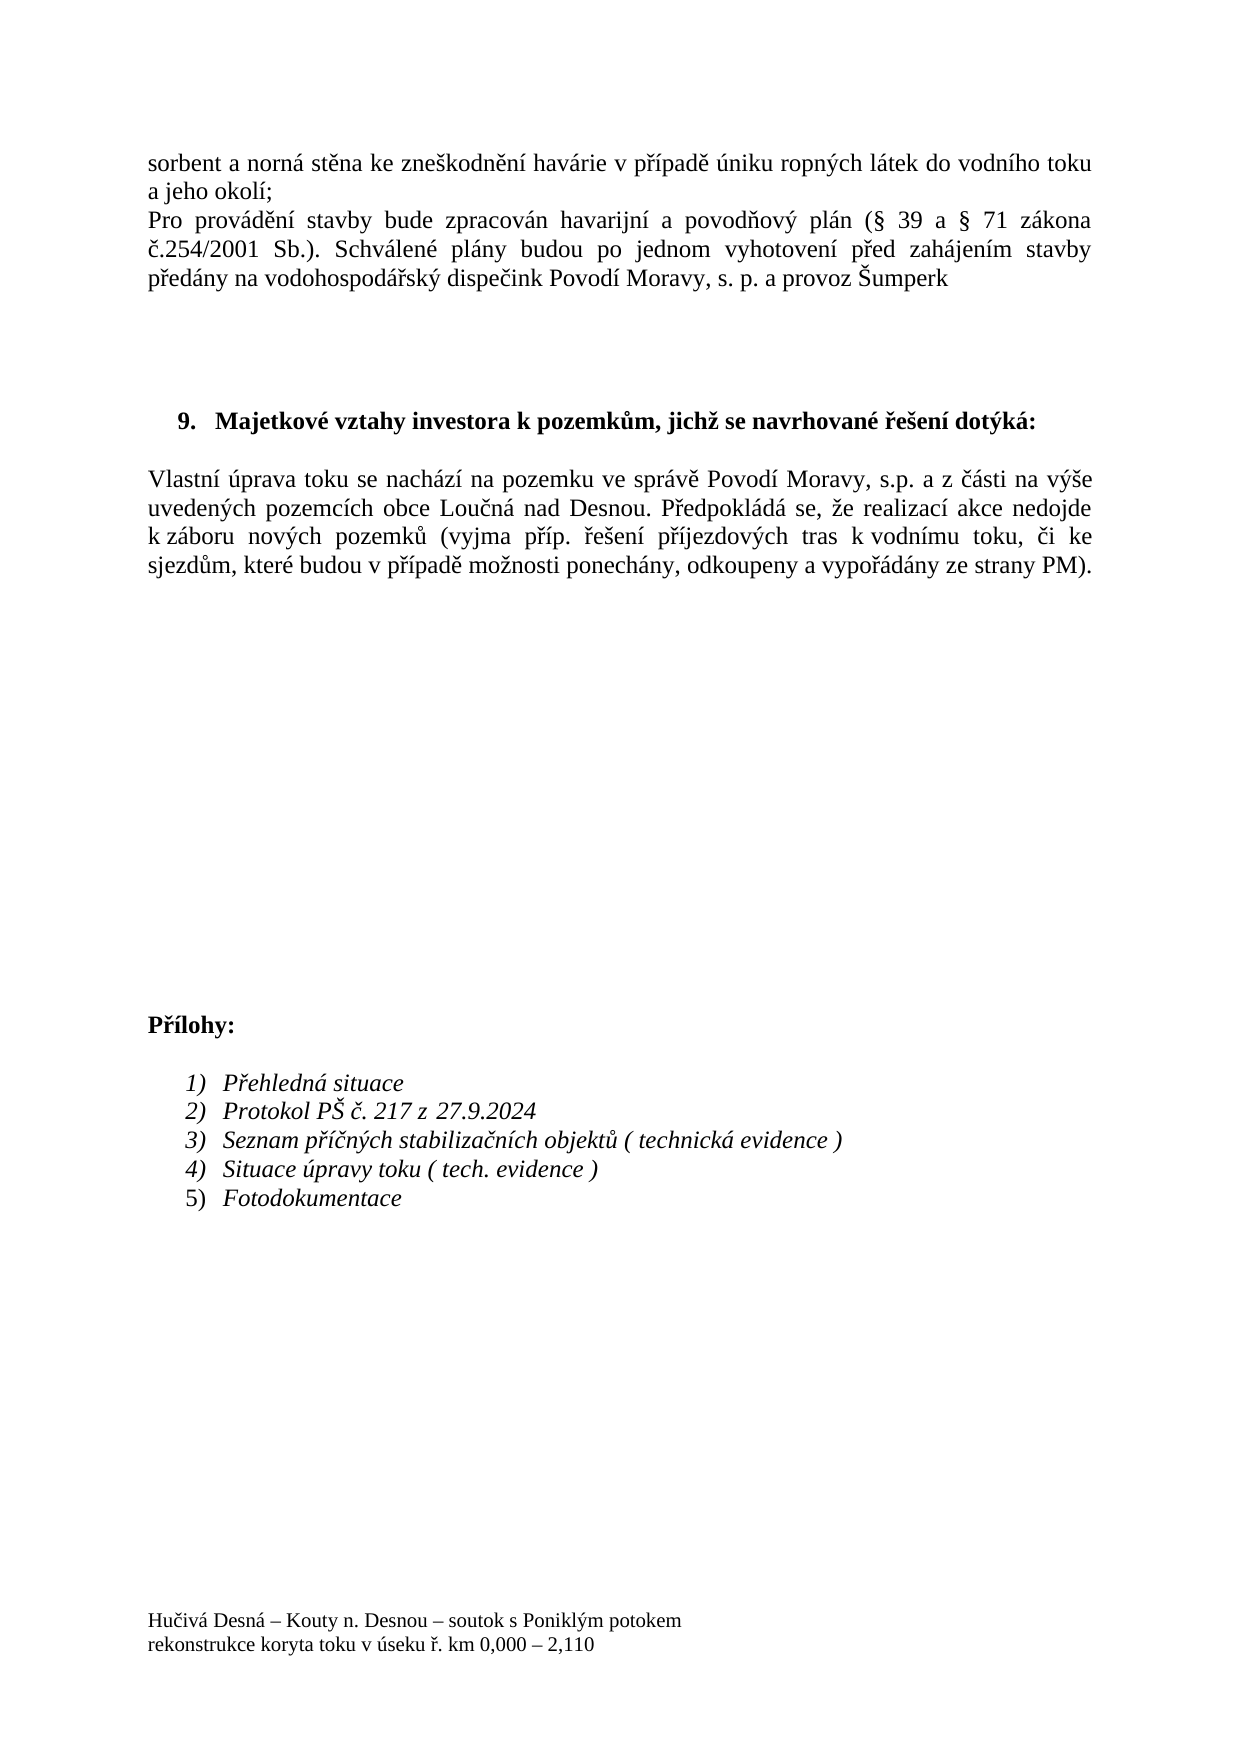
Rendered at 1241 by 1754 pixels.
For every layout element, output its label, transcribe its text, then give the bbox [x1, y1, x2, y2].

list Protokol PŠ č. 217 z 27.9.2024 [185, 1096, 1093, 1125]
text Pro provádění stavby bude zpracován havarijní a povodňový plán (§ 39 a § 71 zákona č.254/2001 Sb.). Schválené plány budou po jednom vyhotovení před zahájením stavby předány na vodohospodářský dispečink Povodí Moravy, s. p. a provoz Šumperk [148, 205, 1093, 291]
list Seznam příčných stabilizačních objektů ( technická evidence ) [185, 1125, 1093, 1154]
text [148, 148, 1093, 205]
list Fotodokumentace [185, 1183, 1093, 1211]
text Vlastní úprava toku se nachází na pozemku ve správě Povodí Moravy, s.p. a z části na výše uvedených pozemcích obce Loučná nad Desnou. Předpokládá se, že realizací akce nedojde k záboru nových pozemků (vyjma příp. řešení příjezdových tras k vodnímu toku, či ke sjezdům, které budou v případě možnosti ponechány, odkoupeny a vypořádány ze strany PM). [148, 464, 1093, 608]
text Přílohy: [148, 1010, 1093, 1039]
list Přehledná situace [185, 1068, 1093, 1096]
list Majetkové vztahy investora k pozemkům, jichž se navrhované řešení dotýká: [177, 406, 1093, 435]
list Situace úpravy toku ( tech. evidence ) [185, 1154, 1093, 1183]
